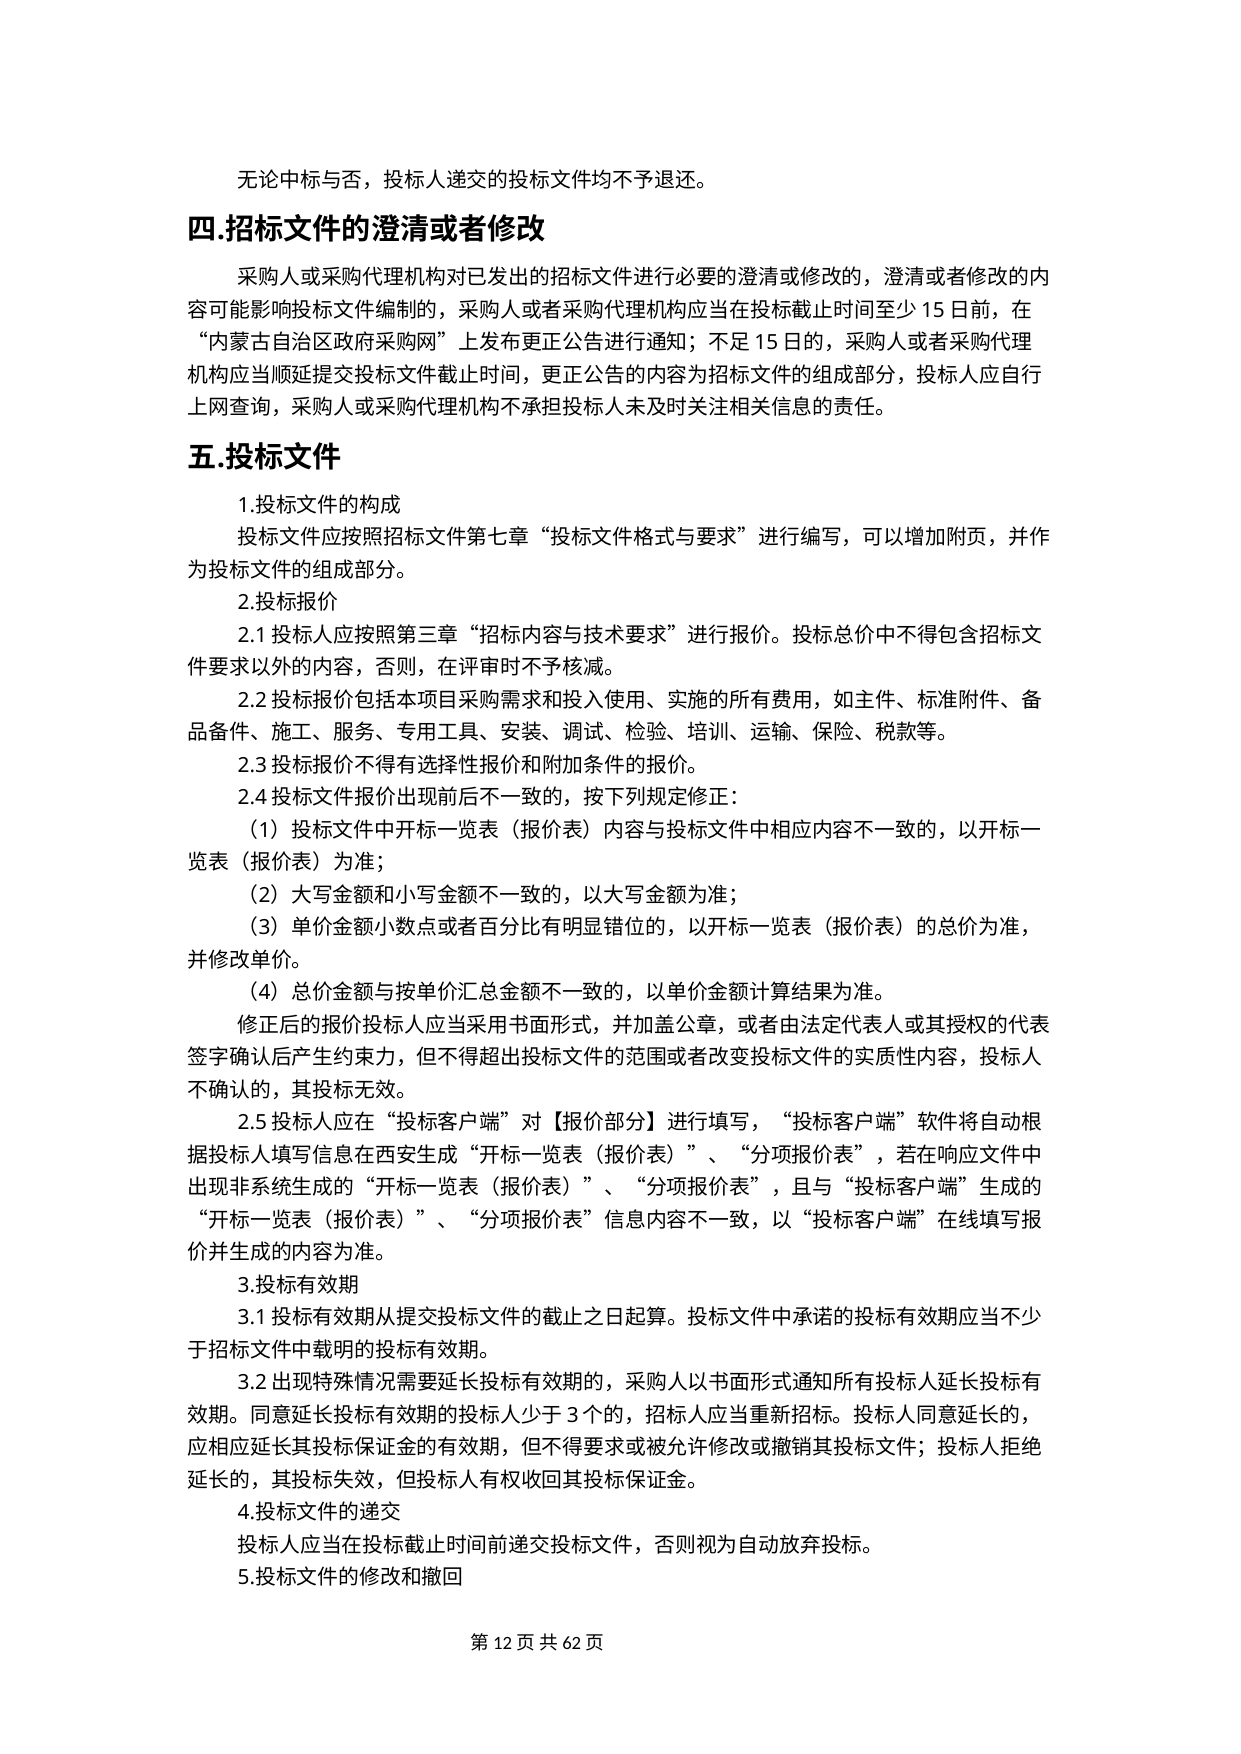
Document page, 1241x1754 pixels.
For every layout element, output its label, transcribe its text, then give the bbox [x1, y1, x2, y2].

text 投标文件应按照招标文件第七章“投标文件格式与要求”进行编写，可以增加附页，并作为投标文件的组成部分。 [187, 519, 1053, 584]
text 5.投标文件的修改和撤回 [187, 1559, 1053, 1592]
text （1）投标文件中开标一览表（报价表）内容与投标文件中相应内容不一致的，以开标一览表（报价表）为准； [187, 812, 1053, 877]
text 1.投标文件的构成 [187, 487, 1053, 519]
text 2.5投标人应在“投标客户端”对【报价部分】进行填写，“投标客户端”软件将自动根据投标人填写信息在西安生成“开标一览表（报价表）”、“分项报价表”，若在响应文件中出现非系统生成的“开标一览表（报价表）”、“分项报价表”，且与“投标客户端”生成的“开标一览表（报价表）”、“分项报价表”信息内容不一致，以“投标客户端”在线填写报价并生成的内容为准。 [187, 1104, 1053, 1267]
text 2.2投标报价包括本项目采购需求和投入使用、实施的所有费用，如主件、标准附件、备品备件、施工、服务、专用工具、安装、调试、检验、培训、运输、保险、税款等。 [187, 682, 1053, 747]
text 投标人应当在投标截止时间前递交投标文件，否则视为自动放弃投标。 [187, 1527, 1053, 1559]
text 2.投标报价 [187, 584, 1053, 617]
text 2.4投标文件报价出现前后不一致的，按下列规定修正： [187, 779, 1053, 812]
text 无论中标与否，投标人递交的投标文件均不予退还。 [187, 162, 1053, 194]
text 四.招标文件的澄清或者修改 [187, 194, 1053, 259]
text 4.投标文件的递交 [187, 1494, 1053, 1527]
text 五.投标文件 [187, 422, 1053, 487]
text 3.2出现特殊情况需要延长投标有效期的，采购人以书面形式通知所有投标人延长投标有效期。同意延长投标有效期的投标人少于3个的，招标人应当重新招标。投标人同意延长的，应相应延长其投标保证金的有效期，但不得要求或被允许修改或撤销其投标文件；投标人拒绝延长的，其投标失效，但投标人有权收回其投标保证金。 [187, 1364, 1053, 1494]
text 采购人或采购代理机构对已发出的招标文件进行必要的澄清或修改的，澄清或者修改的内容可能影响投标文件编制的，采购人或者采购代理机构应当在投标截止时间至少15日前，在“内蒙古自治区政府采购网”上发布更正公告进行通知；不足15日的，采购人或者采购代理机构应当顺延提交投标文件截止时间，更正公告的内容为招标文件的组成部分，投标人应自行上网查询，采购人或采购代理机构不承担投标人未及时关注相关信息的责任。 [187, 259, 1053, 422]
text 2.1投标人应按照第三章“招标内容与技术要求”进行报价。投标总价中不得包含招标文件要求以外的内容，否则，在评审时不予核减。 [187, 617, 1053, 682]
text （3）单价金额小数点或者百分比有明显错位的，以开标一览表（报价表）的总价为准，并修改单价。 [187, 909, 1053, 974]
text 2.3投标报价不得有选择性报价和附加条件的报价。 [187, 747, 1053, 779]
text （4）总价金额与按单价汇总金额不一致的，以单价金额计算结果为准。 [187, 974, 1053, 1007]
text 修正后的报价投标人应当采用书面形式，并加盖公章，或者由法定代表人或其授权的代表签字确认后产生约束力，但不得超出投标文件的范围或者改变投标文件的实质性内容，投标人不确认的，其投标无效。 [187, 1007, 1053, 1104]
text （2）大写金额和小写金额不一致的，以大写金额为准； [187, 877, 1053, 909]
text 3.1投标有效期从提交投标文件的截止之日起算。投标文件中承诺的投标有效期应当不少于招标文件中载明的投标有效期。 [187, 1299, 1053, 1364]
text 3.投标有效期 [187, 1267, 1053, 1299]
